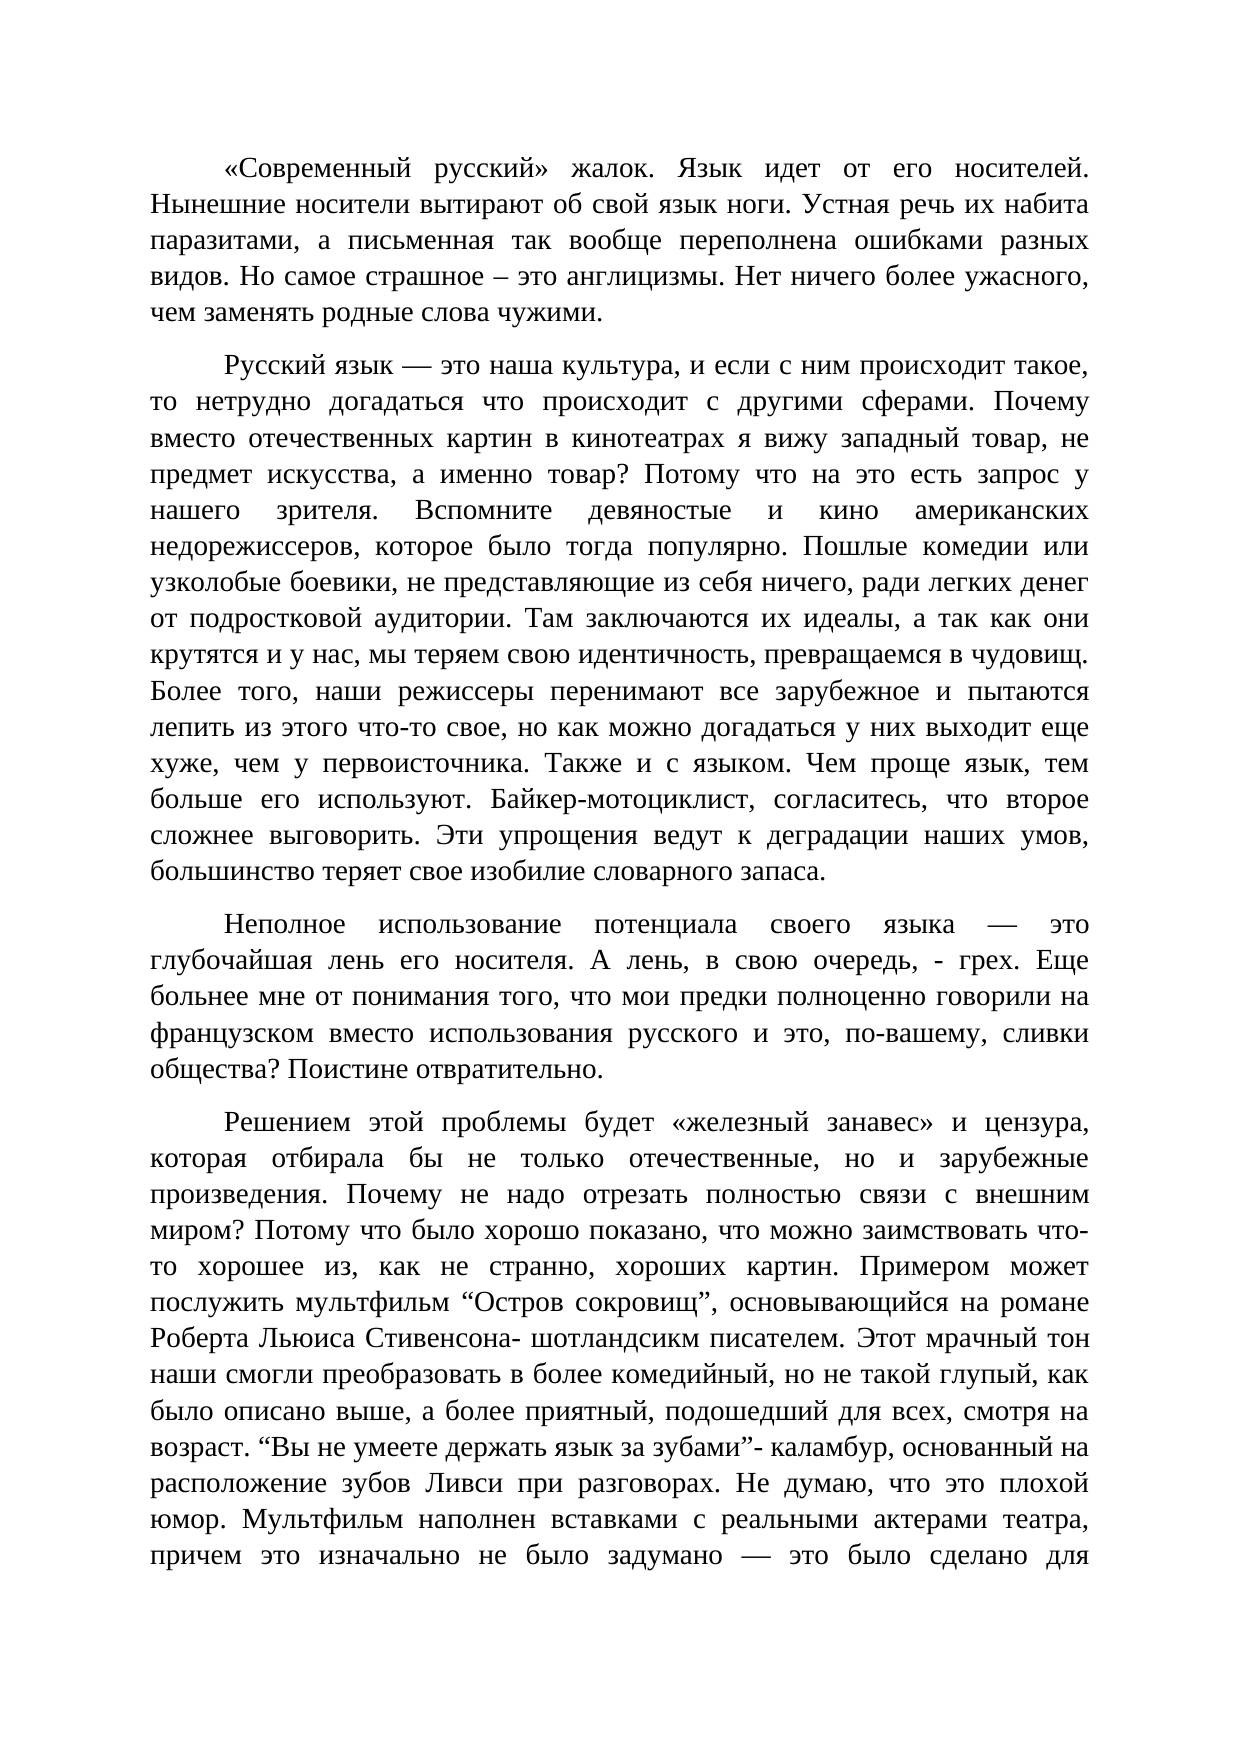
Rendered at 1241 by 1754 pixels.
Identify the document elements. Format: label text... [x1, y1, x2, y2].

text «Современный русский» жалок. Язык идет от его носителей. Нынешние носители вытирают об свой язык ноги. Устная речь их набита паразитами, а письменная так вообще переполнена ошибками разных видов. Но самое страшное – это англицизмы. Нет ничего более ужасного, чем заменять родные слова чужими. [150, 150, 1090, 328]
text Неполное использование потенциала своего языка — это глубочайшая лень его носителя. А лень, в свою очередь, - грех. Еще больнее мне от понимания того, что мои предки полноценно говорили на французском вместо использования русского и это, по-вашему, сливки общества? Поистине отвратительно. [150, 906, 1090, 1084]
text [150, 1104, 1090, 1571]
text Русский язык — это наша культура, и если с ним происходит такое, то нетрудно догадаться что происходит с другими сферами. Почему вместо отечественных картин в кинотеатрах я вижу западный товар, не предмет искусства, а именно товар? Потому что на это есть запрос у нашего зрителя. Вспомните девяностые и кино американских недорежиссеров, которое было тогда популярно. Пошлые комедии или узколобые боевики, не представляющие из себя ничего, ради легких денег от подростковой аудитории. Там заключаются их идеалы, а так как они крутятся и у нас, мы теряем свою идентичность, превращаемся в чудовищ. Более того, наши режиссеры перенимают все зарубежное и пытаются лепить из этого что-то свое, но как можно догадаться у них выходит еще хуже, чем у первоисточника. Также и с языком. Чем проще язык, тем больше его используют. Байкер-мотоциклист, согласитесь, что второе сложнее выговорить. Эти упрощения ведут к деградации наших умов, большинство теряет свое изобилие словарного запаса. [150, 347, 1090, 887]
